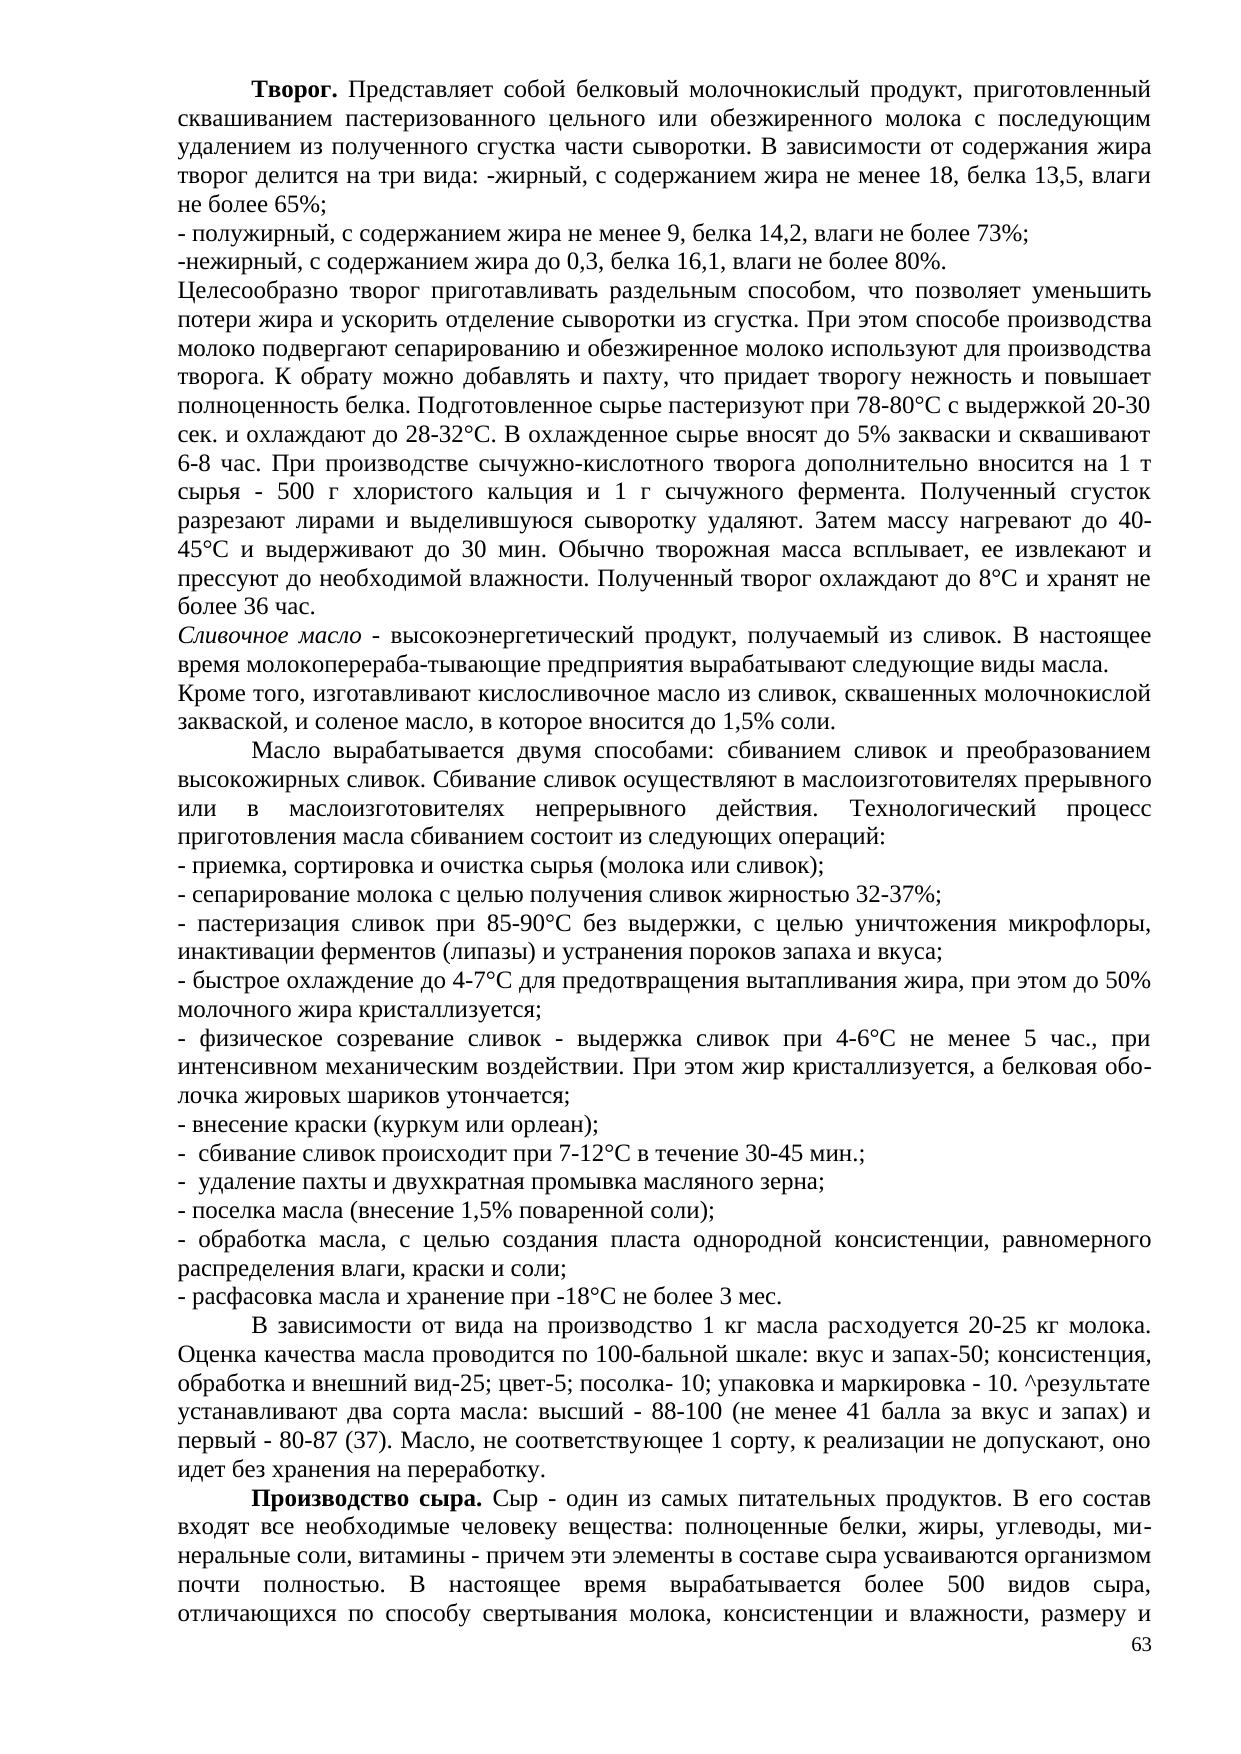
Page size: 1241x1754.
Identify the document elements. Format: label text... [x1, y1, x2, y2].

text -нежирный, с содержанием жира до 0,3, белка 16,1, влаги не более 80%. [177, 246, 1152, 275]
text - поселка масла (внесение 1,5% поваренной соли); [177, 1195, 1152, 1224]
text - расфасовка масла и хранение при -18°С не более 3 мес. [177, 1281, 1152, 1310]
text - обработка масла, с целью создания пласта однородной консистенции, равномерного распределения влаги, краски и соли; [177, 1224, 1152, 1281]
text - приемка, сортировка и очистка сырья (молока или сливок); [177, 850, 1152, 879]
text - удаление пахты и двухкратная промывка масляного зерна; [177, 1166, 1152, 1195]
text В зависимости от вида на производство 1 кг масла расходуется 20-25 кг молока. Оценка качества масла проводится по 100-бальной шкале: вкус и запах-50; консистенция, обработка и внешний вид-25; цвет-5; посолка- 10; упаковка и маркировка - 10. ^результате устанавливают два сорта масла: высший - 88-100 (не менее 41 балла за вкус и запах) и первый - 80-87 (37). Масло, не соответствующее 1 сорту, к реализации не допускают, оно идет без хранения на переработку. [177, 1310, 1152, 1483]
text Кроме того, изготавливают кислосливочное масло из сливок, сквашенных молочнокислой закваской, и соленое масло, в которое вносится до 1,5% соли. [177, 678, 1152, 735]
text Целесообразно творог приготавливать раздельным способом, что позволяет уменьшить потери жира и ускорить отделение сыворотки из сгустка. При этом способе производства молоко подвергают сепарированию и обезжиренное молоко используют для производства творога. К обрату можно добавлять и пахту, что придает творогу нежность и повышает полноценность белка. Подготовленное сырье пастеризуют при 78-80°С с выдержкой 20-30 сек. и охлаждают до 28-32°С. В охлажденное сырье вносят до 5% закваски и сквашивают 6-8 час. При производстве сычужно-кислотного творога дополнительно вносится на 1 т сырья - 500 г хлористого кальция и 1 г сычужного фермента. Полученный сгусток разрезают лирами и выделившуюся сыворотку удаляют. Затем массу нагревают до 40-45°С и выдерживают до 30 мин. Обычно творожная масса всплывает, ее извлекают и прессуют до необходимой влажности. Полученный творог охлаждают до 8°С и хранят не более 36 час. [177, 275, 1152, 620]
text - сбивание сливок происходит при 7-12°С в течение 30-45 мин.; [177, 1138, 1152, 1166]
text Творог. Представляет собой белковый молочнокислый продукт, приготовленный сквашиванием пастеризованного цельного или обезжиренного молока с последующим удалением из полученного сгустка части сыворотки. В зависимости от содержания жира творог делится на три вида: -жирный, с содержанием жира не менее 18, белка 13,5, влаги не более 65%; [177, 74, 1152, 218]
text - полужирный, с содержанием жира не менее 9, белка 14,2, влаги не более 73%; [177, 218, 1152, 246]
text Масло вырабатывается двумя способами: сбиванием сливок и преобразованием высокожирных сливок. Сбивание сливок осуществляют в маслоизготовителях прерывного или в маслоизготовителях непрерывного действия. Технологический процесс приготовления масла сбиванием состоит из следующих операций: [177, 735, 1152, 850]
text - физическое созревание сливок - выдержка сливок при 4-6°С не менее 5 час., при интенсивном механическим воздействии. При этом жир кристаллизуется, а белковая оболочка жировых шариков утончается; [177, 1023, 1152, 1109]
text - сепарирование молока с целью получения сливок жирностью 32-37%; [177, 879, 1152, 908]
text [177, 1483, 1152, 1626]
text - внесение краски (куркум или орлеан); [177, 1109, 1152, 1138]
text Сливочное масло - высокоэнергетический продукт, получаемый из сливок. В настоящее время молокоперераба-тывающие предприятия вырабатывают следующие виды масла. [177, 620, 1152, 678]
text - быстрое охлаждение до 4-7°С для предотвращения вытапливания жира, при этом до 50% молочного жира кристаллизуется; [177, 965, 1152, 1023]
text - пастеризация сливок при 85-90°С без выдержки, с целью уничтожения микрофлоры, инактивации ферментов (липазы) и устранения пороков запаха и вкуса; [177, 908, 1152, 965]
